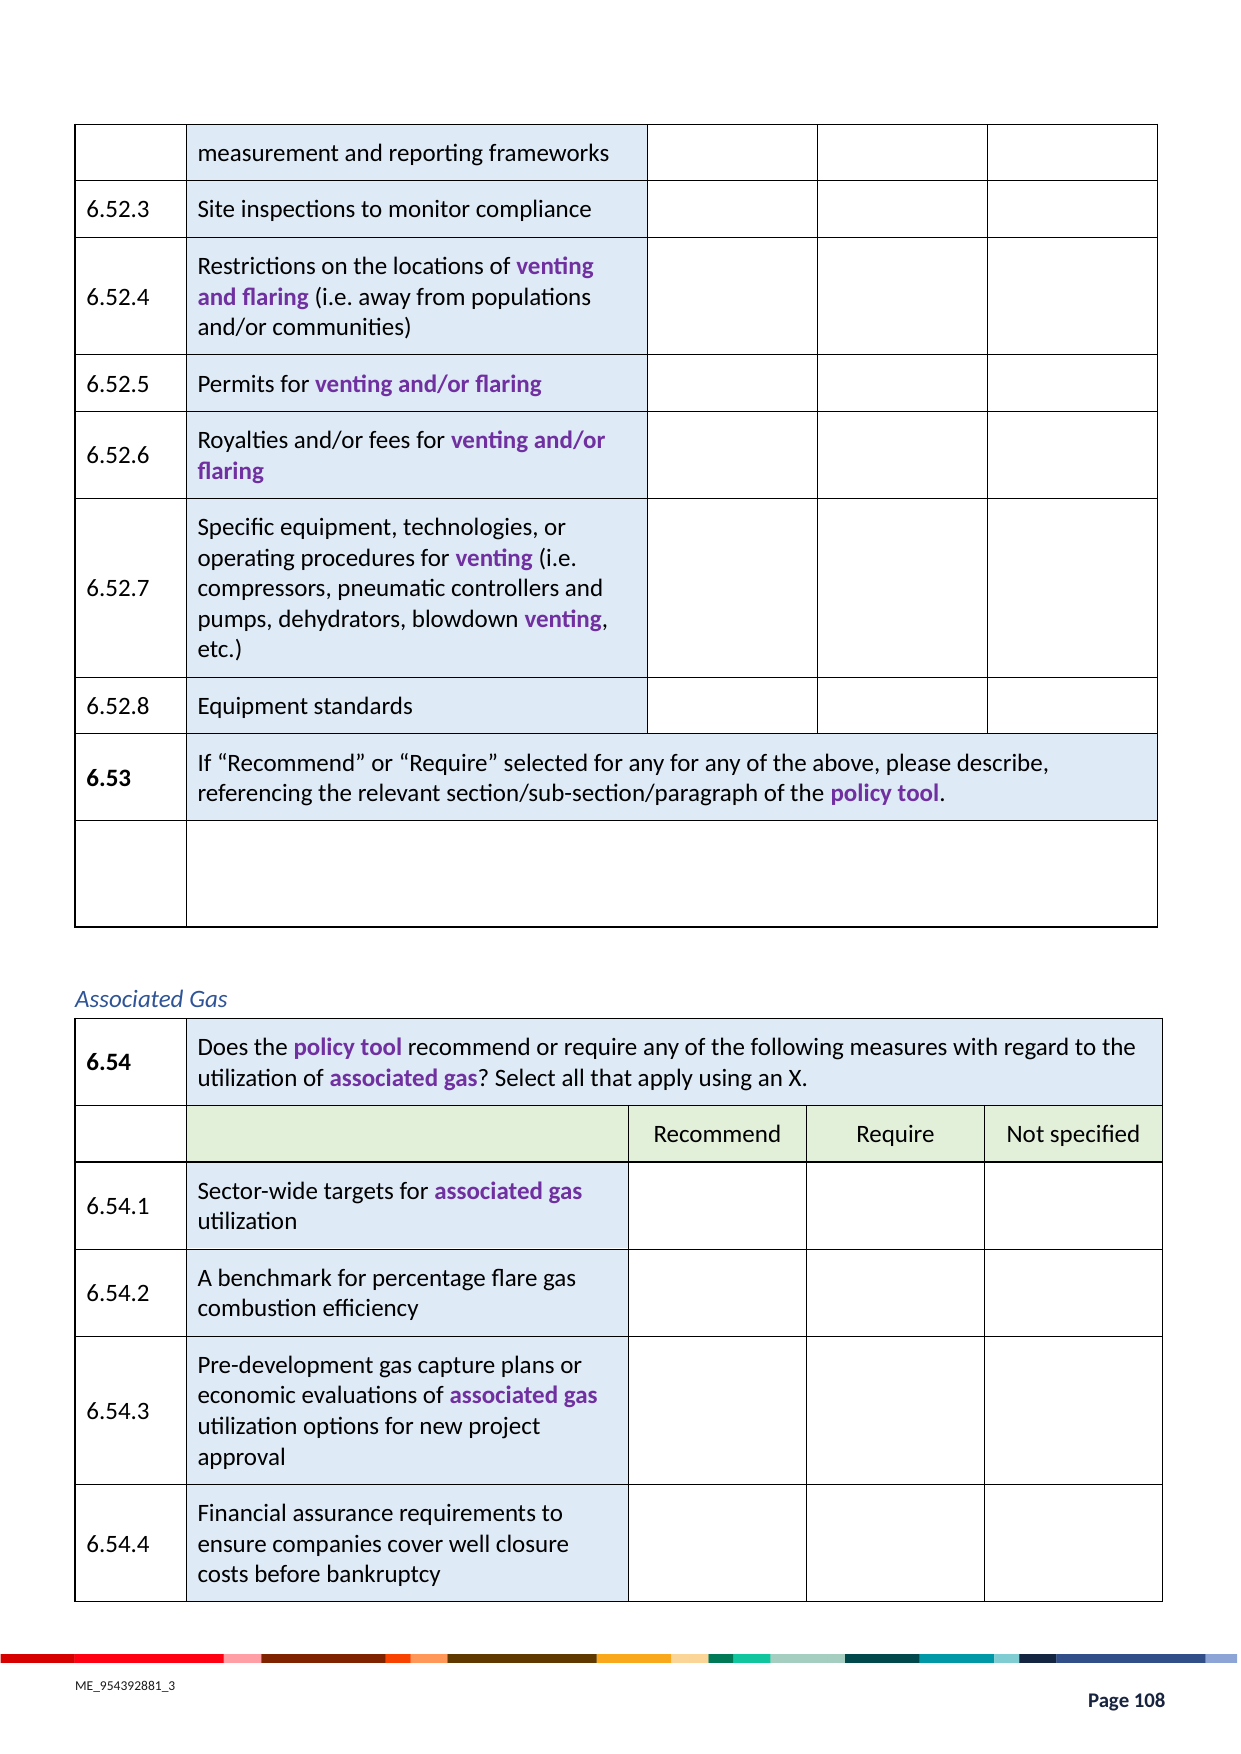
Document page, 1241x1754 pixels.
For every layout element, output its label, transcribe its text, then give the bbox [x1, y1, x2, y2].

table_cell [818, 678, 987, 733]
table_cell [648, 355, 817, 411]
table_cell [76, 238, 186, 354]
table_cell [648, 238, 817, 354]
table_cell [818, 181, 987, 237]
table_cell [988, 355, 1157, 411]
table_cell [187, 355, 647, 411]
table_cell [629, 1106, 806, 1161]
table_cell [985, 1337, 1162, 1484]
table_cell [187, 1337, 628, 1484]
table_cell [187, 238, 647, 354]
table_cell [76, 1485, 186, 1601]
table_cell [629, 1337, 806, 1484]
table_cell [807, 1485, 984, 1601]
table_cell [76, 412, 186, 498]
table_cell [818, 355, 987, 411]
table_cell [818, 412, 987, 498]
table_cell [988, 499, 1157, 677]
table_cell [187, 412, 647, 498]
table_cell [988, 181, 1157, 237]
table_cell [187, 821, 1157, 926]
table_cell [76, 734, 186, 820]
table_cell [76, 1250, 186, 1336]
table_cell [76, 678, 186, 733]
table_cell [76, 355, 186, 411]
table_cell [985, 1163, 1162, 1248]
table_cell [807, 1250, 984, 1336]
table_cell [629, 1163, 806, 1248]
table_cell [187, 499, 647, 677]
picture [0, 1654, 1236, 1663]
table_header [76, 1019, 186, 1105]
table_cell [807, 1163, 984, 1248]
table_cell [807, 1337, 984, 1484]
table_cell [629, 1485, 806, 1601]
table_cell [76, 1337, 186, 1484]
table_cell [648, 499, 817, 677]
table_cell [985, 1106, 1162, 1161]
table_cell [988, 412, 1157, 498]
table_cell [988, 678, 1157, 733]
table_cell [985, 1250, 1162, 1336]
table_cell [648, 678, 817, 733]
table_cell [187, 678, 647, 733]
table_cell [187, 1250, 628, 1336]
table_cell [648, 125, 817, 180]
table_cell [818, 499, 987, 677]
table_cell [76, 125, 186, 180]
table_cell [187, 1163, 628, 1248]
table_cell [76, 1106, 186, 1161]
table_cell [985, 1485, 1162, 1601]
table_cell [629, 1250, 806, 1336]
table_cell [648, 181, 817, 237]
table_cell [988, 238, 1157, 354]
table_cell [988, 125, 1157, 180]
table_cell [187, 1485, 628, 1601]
subtitle Associated Gas [75, 983, 1165, 1013]
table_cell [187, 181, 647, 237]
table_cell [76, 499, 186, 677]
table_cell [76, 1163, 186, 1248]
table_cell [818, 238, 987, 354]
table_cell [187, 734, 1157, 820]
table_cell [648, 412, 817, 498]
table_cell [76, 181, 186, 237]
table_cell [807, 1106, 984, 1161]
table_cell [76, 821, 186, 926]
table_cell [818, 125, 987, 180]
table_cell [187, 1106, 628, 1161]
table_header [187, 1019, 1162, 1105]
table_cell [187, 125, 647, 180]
